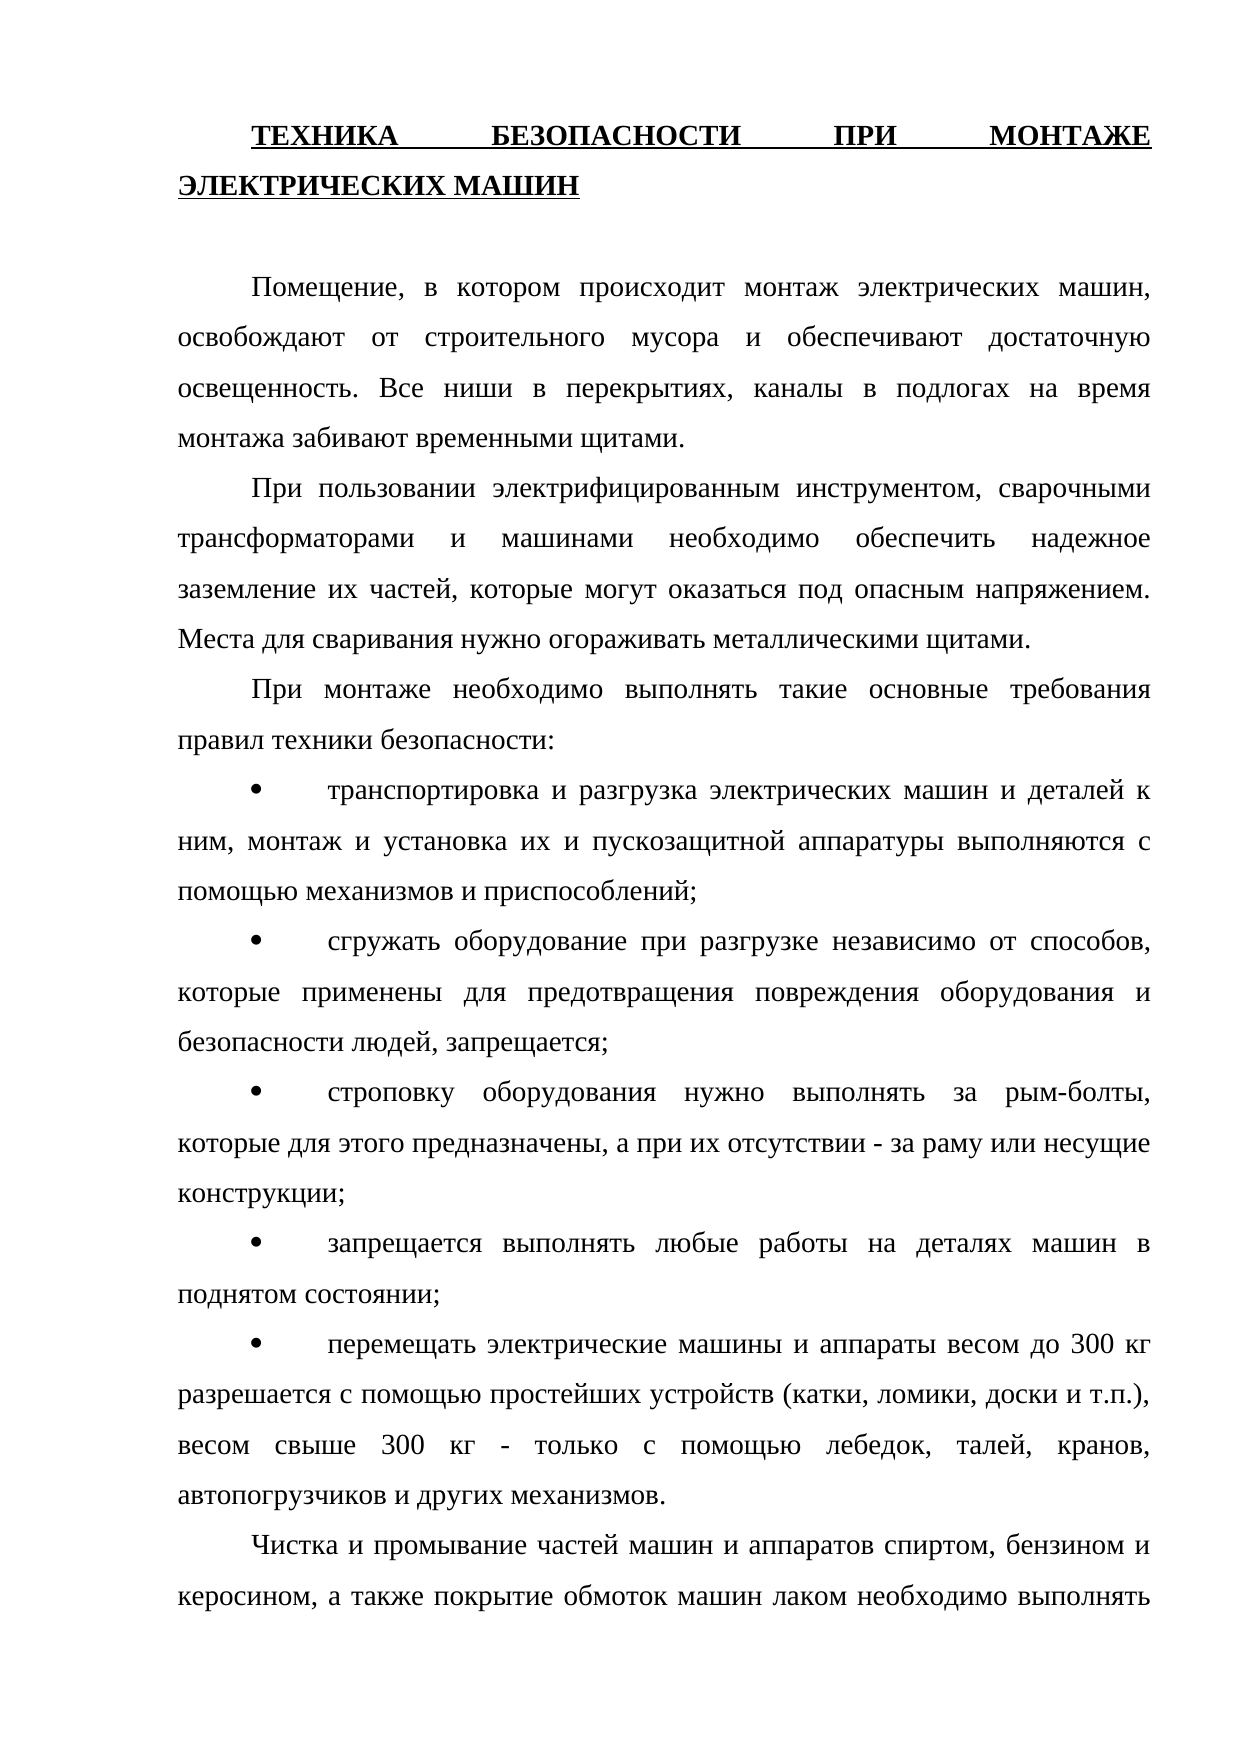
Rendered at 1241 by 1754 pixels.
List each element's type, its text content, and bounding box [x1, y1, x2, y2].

list транспортировка и разгрузка электрических машин и деталей к ним, монтаж и установка их и пускозащитной аппаратуры выполняются с помощью механизмов и приспособлений; [177, 772, 1152, 906]
text Помещение, в котором происходит монтаж электрических машин, освобождают от строительного мусора и обеспечивают достаточную освещенность. Все ниши в перекрытиях, каналы в подлогах на время монтажа забивают временными щитами. [177, 269, 1152, 453]
list перемещать электрические машины и аппараты весом до 300 кг разрешается с помощью простейших устройств (катки, ломики, доски и т.п.), весом свыше 300 кг - только с помощью лебедок, талей, кранов, автопогрузчиков и других механизмов. [177, 1326, 1152, 1511]
list сгружать оборудование при разгрузке независимо от способов, которые применены для предотвращения повреждения оборудования и безопасности людей, запрещается; [177, 923, 1152, 1057]
text При монтаже необходимо выполнять такие основные требования правил техники безопасности: [177, 672, 1152, 755]
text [177, 1527, 1152, 1611]
text ТЕХНИКА БЕЗОПАСНОСТИ ПРИ МОНТАЖЕ ЭЛЕКТРИЧЕСКИХ МАШИН [177, 118, 1152, 202]
list запрещается выполнять любые работы на деталях машин в поднятом состоянии; [177, 1225, 1152, 1309]
list строповку оборудования нужно выполнять за рым-болты, которые для этого предназначены, а при их отсутствии - за раму или несущие конструкции; [177, 1074, 1152, 1208]
text При пользовании электрифицированным инструментом, сварочными трансформаторами и машинами необходимо обеспечить надежное заземление их частей, которые могут оказаться под опасным напряжением. Места для сваривания нужно огораживать металлическими щитами. [177, 470, 1152, 655]
